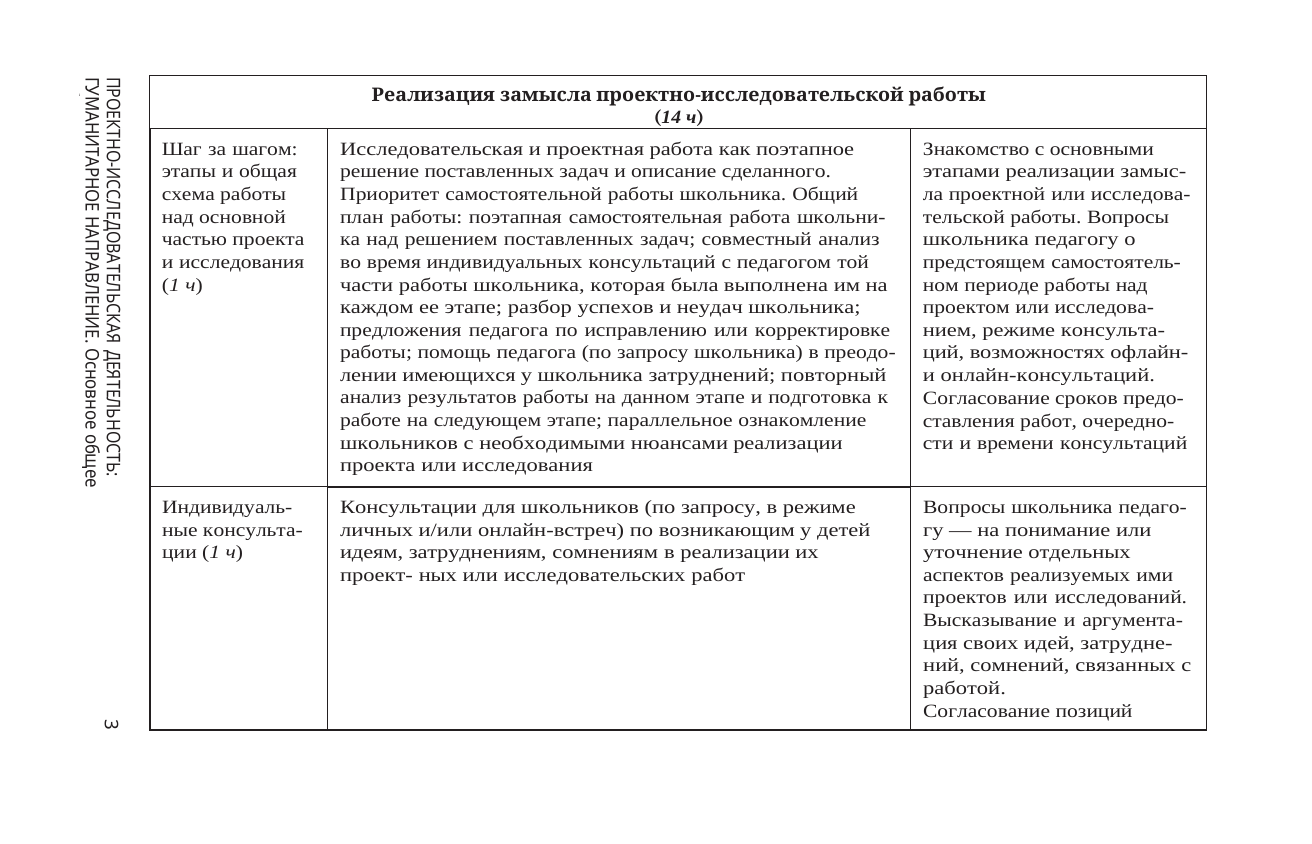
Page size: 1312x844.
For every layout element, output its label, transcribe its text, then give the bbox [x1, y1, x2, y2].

table_cell Шаг за шагом: этапы и общая схема работы над основной частью проекта и исследования (1 ч) [151, 129, 327, 486]
table_cell Знакомство с основными этапами реализации замыс- ла проектной или исследова- тельской работы. Вопросы школьника педагогу о предстоящем самостоятель- ном периоде работы над проектом или исследова- нием, режиме консульта- ций, возможностях офлайн- и онлайн-консультаций. Согласование сроков предо- ставления работ, очередно- сти и времени консультаций [911, 129, 1206, 486]
table_cell Индивидуаль- ные консульта- ции (1 ч) [151, 487, 327, 729]
table_cell Вопросы школьника педаго- гу — на понимание или уточнение отдельных аспектов реализуемых ими проектов или исследований. Высказывание и аргумента- ция своих идей, затрудне- ний, сомнений, связанных с работой. Согласование позиций [911, 487, 1206, 729]
table_cell Консультации для школьников (по запросу, в режиме личных и/или онлайн-встреч) по возникающим у детей идеям, затруднениям, сомнениям в реализации их проект- ных или исследовательских работ [328, 488, 910, 729]
table_header Реализация замысла проектно-исследовательской работы (14 ч) [150, 76, 1206, 128]
table_cell Исследовательская и проектная работа как поэтапное решение поставленных задач и описание сделанного. Приоритет самостоятельной работы школьника. Общий план работы: поэтапная самостоятельная работа школьни- ка над решением поставленных задач; совместный анализ во время индивидуальных консультаций с педагогом той части работы школьника, которая была выполнена им на каждом ее этапе; разбор успехов и неудач школьника; предложения педагога по исправлению или корректировке работы; помощь педагога (по запросу школьника) в преодо- лении имеющихся у школьника затруднений; повторный анализ результатов работы на данном этапе и подготовка к работе на следующем этапе; параллельное ознакомление школьников с необходимыми нюансами реализации проекта или исследования [328, 129, 910, 486]
